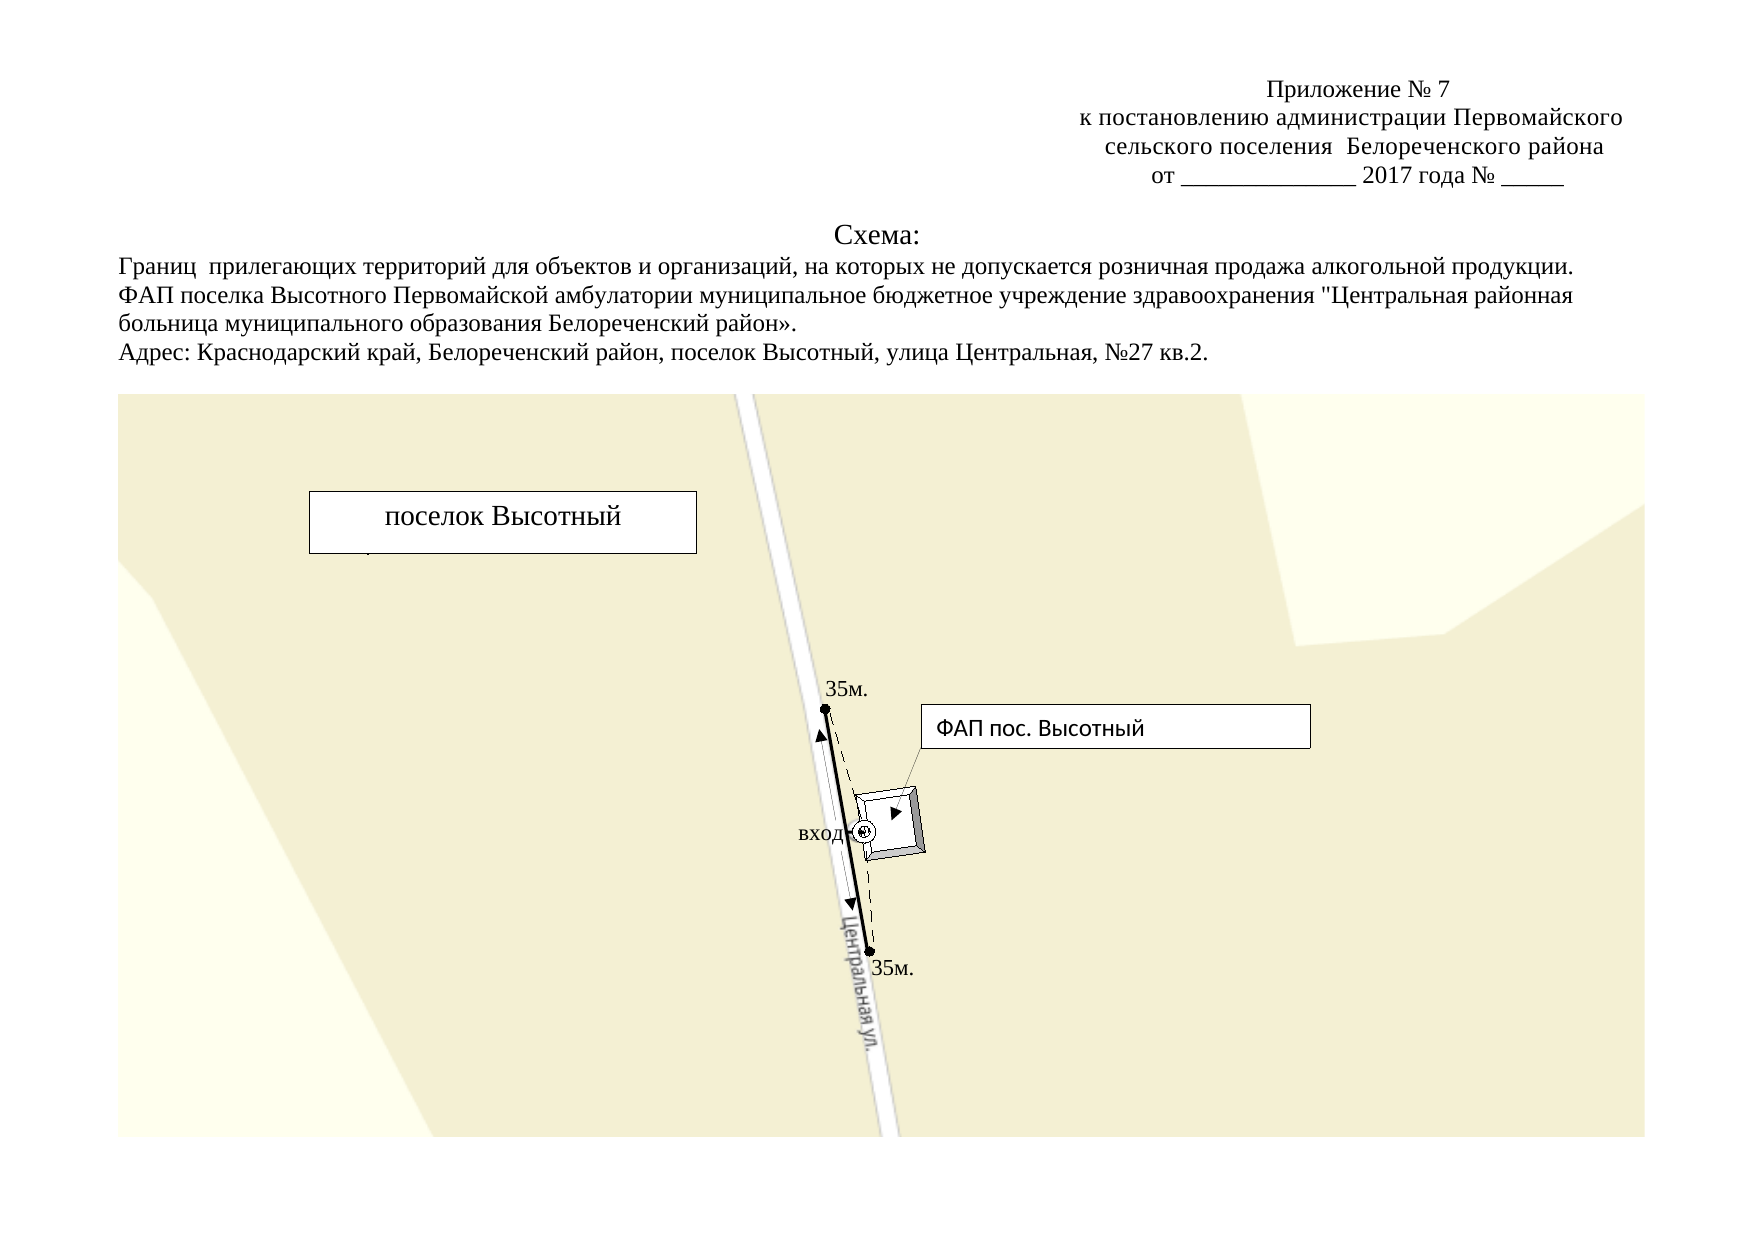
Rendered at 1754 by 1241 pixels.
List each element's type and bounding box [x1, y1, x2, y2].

picture [118, 394, 1645, 1137]
